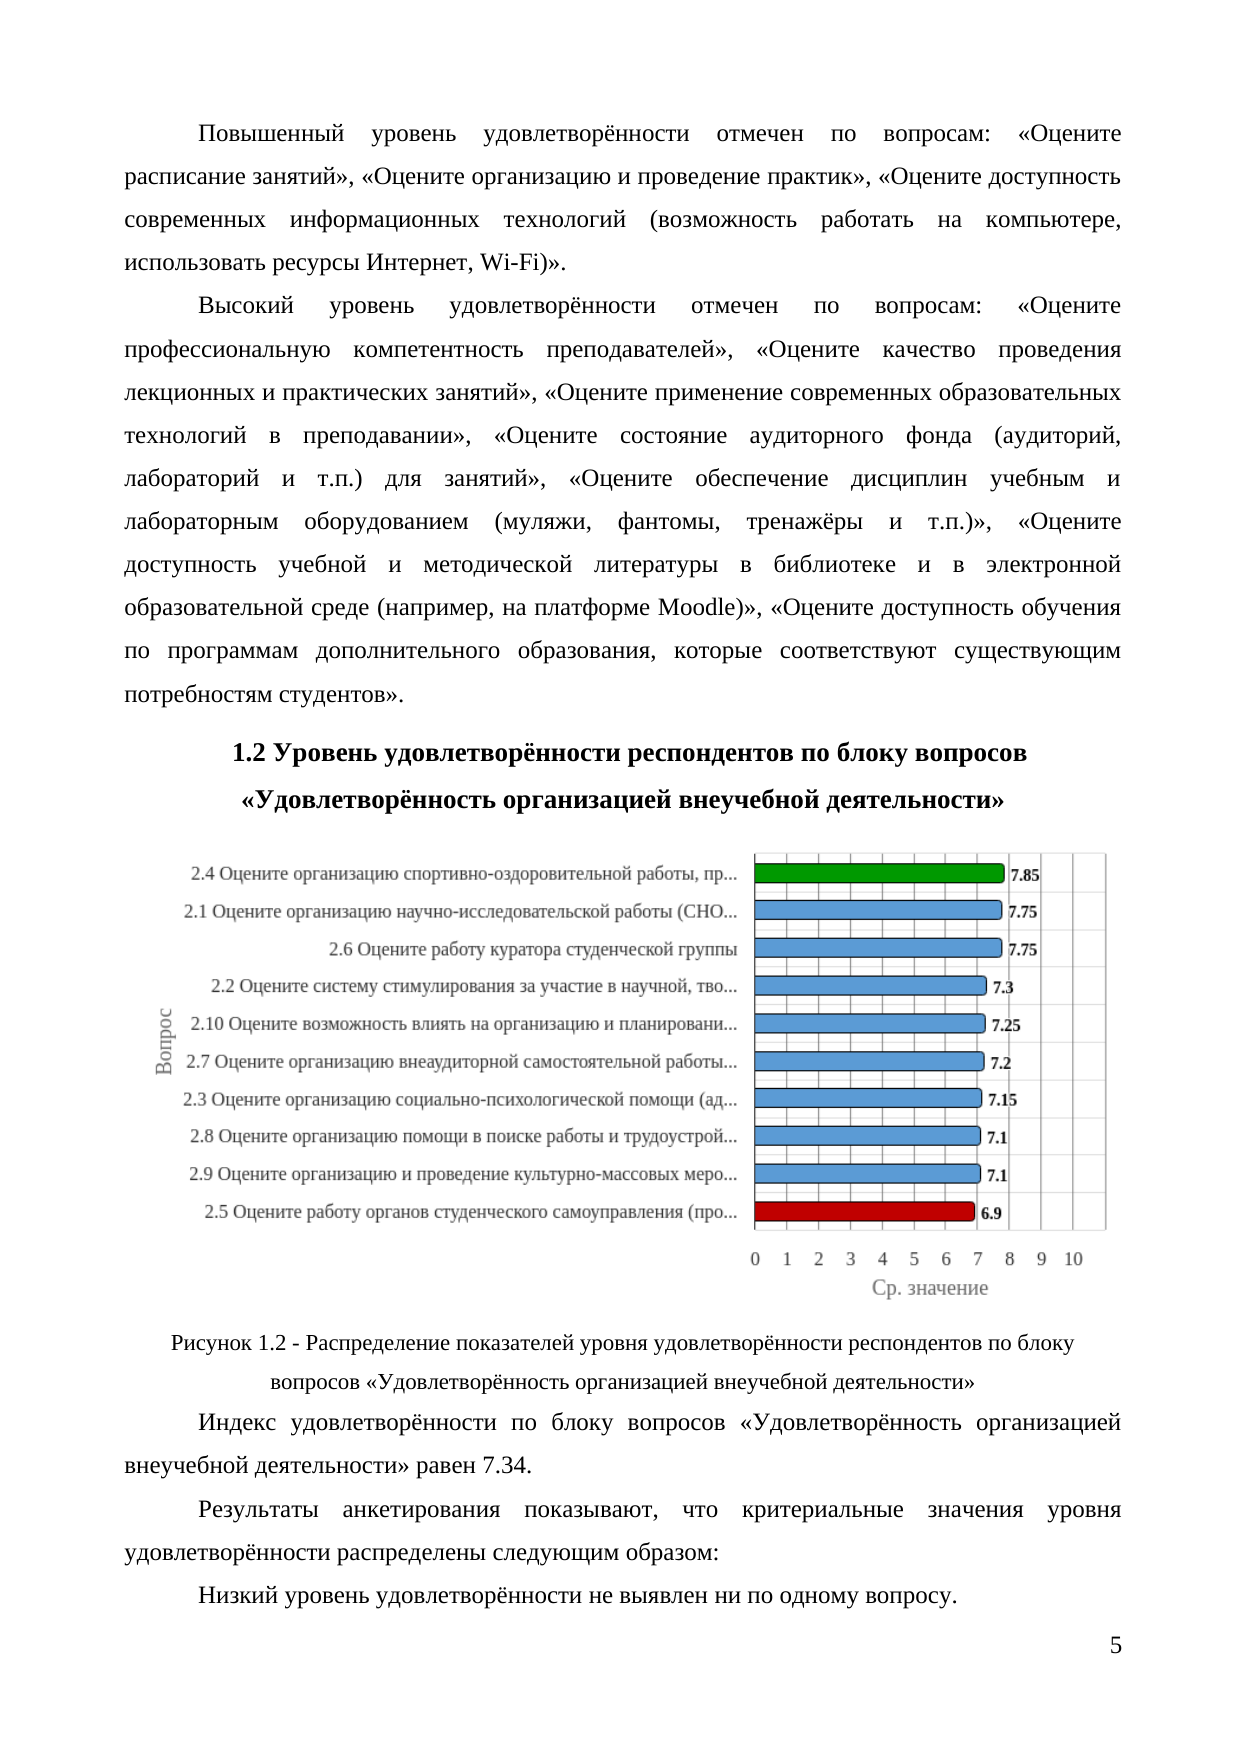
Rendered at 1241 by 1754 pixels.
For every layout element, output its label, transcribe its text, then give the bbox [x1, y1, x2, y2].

text Индекс удовлетворённости по блоку вопросов «Удовлетворённость организацией внеучебной деятельности» равен 7.34. [124, 1407, 1122, 1479]
picture [124, 842, 1129, 1315]
text Результаты анкетирования показывают, что критериальные значения уровня удовлетворённости распределены следующим образом: [124, 1494, 1122, 1566]
text Высокий уровень удовлетворённости отмечен по вопросам: «Оцените профессиональную компетентность преподавателей», «Оцените качество проведения лекционных и практических занятий», «Оцените применение современных образовательных технологий в преподавании», «Оцените состояние аудиторного фонда (аудиторий, лабораторий и т.п.) для занятий», «Оцените обеспечение дисциплин учебным и лабораторным оборудованием (муляжи, фантомы, тренажёры и т.п.)», «Оцените доступность учебной и методической литературы в библиотеке и в электронной образовательной среде (например, на платформе Moodle)», «Оцените доступность обучения по программам дополнительного образования, которые соответствуют существующим потребностям студентов». [124, 291, 1122, 707]
text Повышенный уровень удовлетворённости отмечен по вопросам: «Оцените расписание занятий», «Оцените организацию и проведение практик», «Оцените доступность современных информационных технологий (возможность работать на компьютере, использовать ресурсы Интернет, Wi-Fi)». [124, 118, 1122, 276]
text Рисунок 1.2 - Распределение показателей уровня удовлетворённости респондентов по блоку вопросов «Удовлетворённость организацией внеучебной деятельности» [124, 1328, 1122, 1394]
subtitle 1.2 Уровень удовлетворённости респондентов по блоку вопросов «Удовлетворённость организацией внеучебной деятельности» [124, 736, 1122, 814]
text Низкий уровень удовлетворённости не выявлен ни по одному вопросу. [124, 1580, 1122, 1609]
